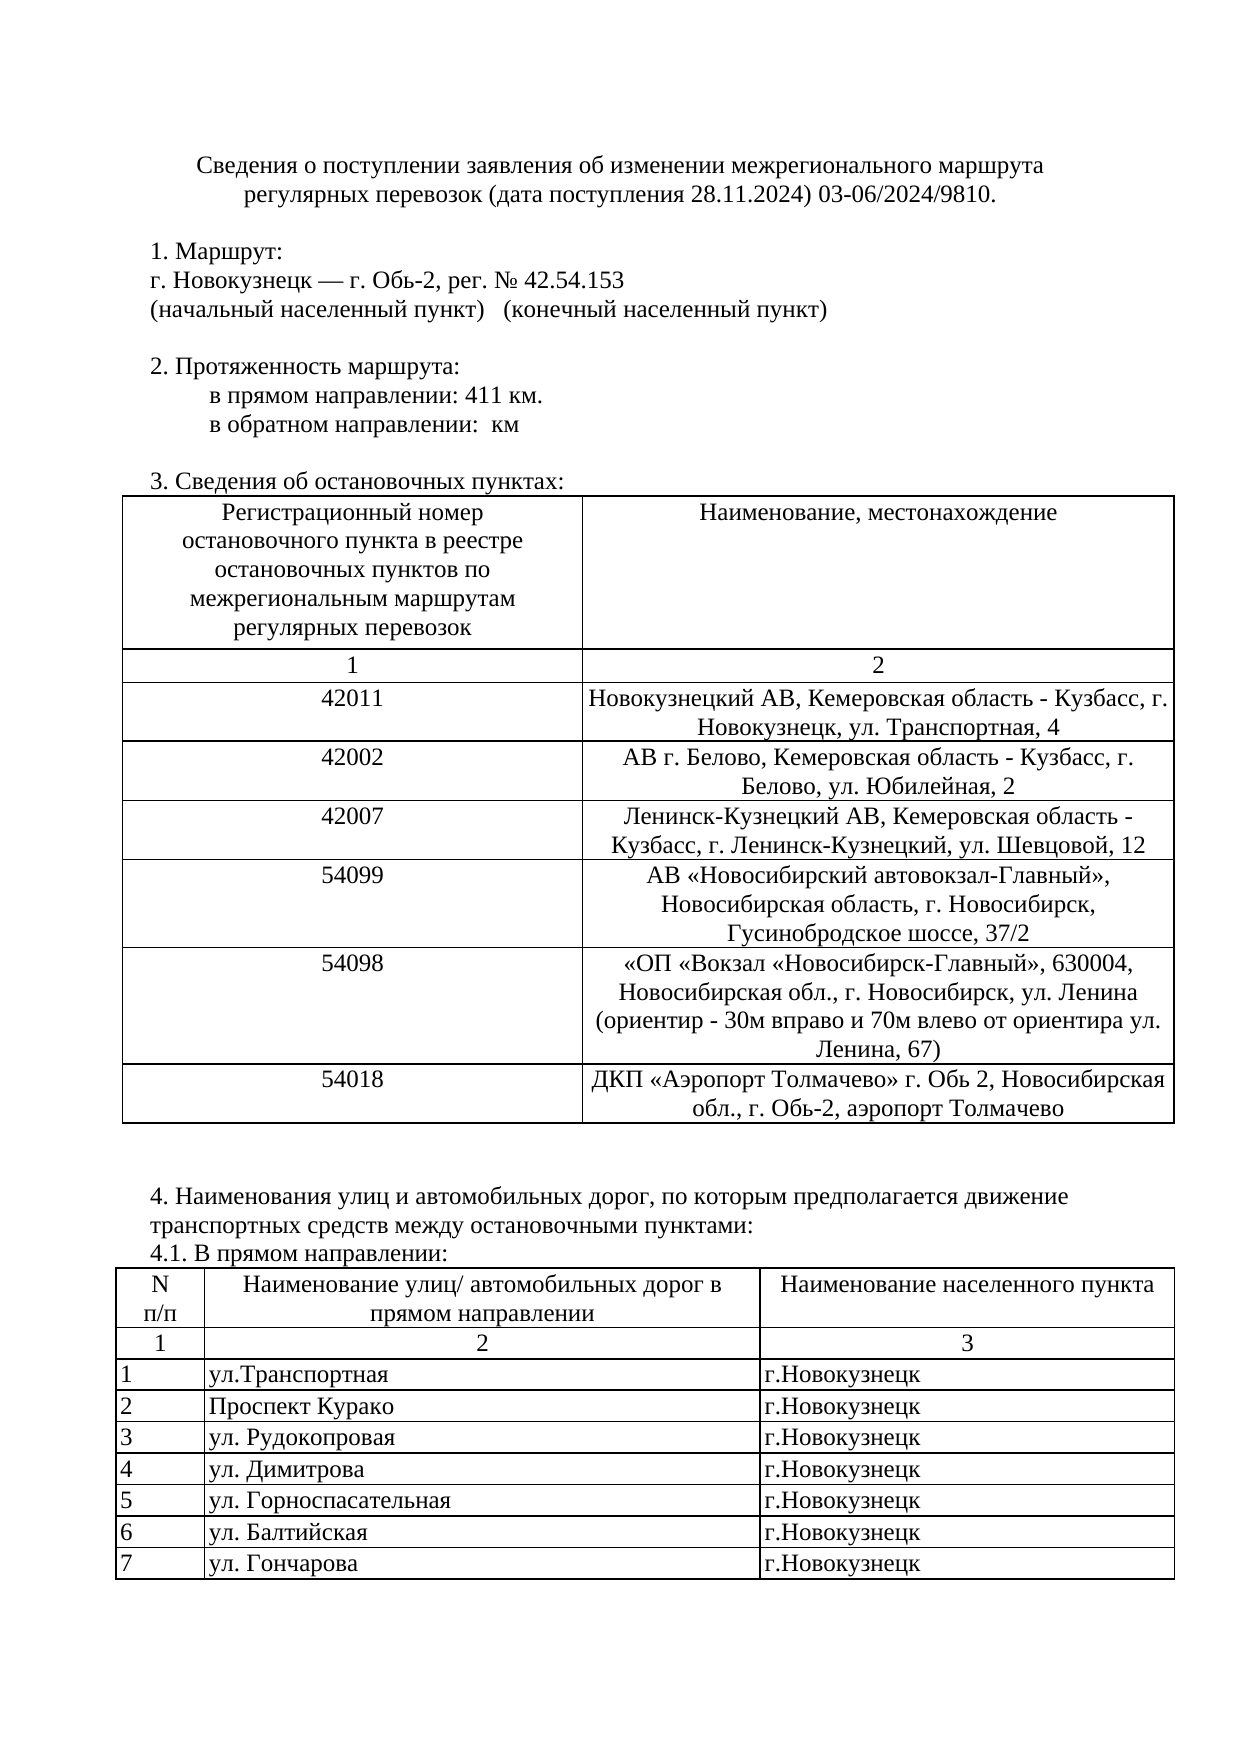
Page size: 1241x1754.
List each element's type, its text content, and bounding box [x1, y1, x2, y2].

table_cell 42002 [123, 742, 582, 799]
text в прямом направлении: 411 км. [150, 380, 1090, 409]
text 3. Сведения об остановочных пунктах: [150, 466, 1090, 495]
table_cell Новокузнецкий АВ, Кемеровская область - Кузбасс, г. Новокузнецк, ул. Транспортная, 4 [583, 683, 1173, 740]
text 2. Протяженность маршрута: [150, 351, 1090, 380]
text г. Новокузнецк — г. Обь-2, рег. № 42.54.153 [150, 265, 1090, 294]
table_cell 7 [117, 1548, 204, 1578]
table_cell г.Новокузнецк [761, 1391, 1174, 1421]
table_cell г.Новокузнецк [761, 1422, 1174, 1452]
table_header Наименование улиц/ автомобильных дорог в прямом направлении [205, 1269, 759, 1326]
table_cell г.Новокузнецк [761, 1548, 1174, 1578]
text 4.1. В прямом направлении: [150, 1238, 1090, 1267]
table_cell 2 [117, 1391, 204, 1421]
table_cell г.Новокузнецк [761, 1485, 1174, 1515]
table_header N п/п [117, 1269, 204, 1326]
table_cell 54099 [123, 860, 582, 946]
table_cell г.Новокузнецк [761, 1360, 1174, 1389]
table_cell 1 [123, 650, 582, 681]
table_cell 1 [117, 1328, 204, 1358]
table_cell «ОП «Вокзал «Новосибирск-Главный», 630004, Новосибирская обл., г. Новосибирск, ул. Ленина (ориентир - 30м вправо и 70м влево от ориентира ул. Ленина, 67) [583, 948, 1173, 1063]
table_cell АВ г. Белово, Кемеровская область - Кузбасс, г. Белово, ул. Юбилейная, 2 [583, 742, 1173, 799]
text в обратном направлении: км [150, 409, 1090, 437]
table_cell ул. Димитрова [205, 1454, 759, 1484]
table_cell 54018 [123, 1065, 582, 1122]
table_cell ул. Горноспасательная [205, 1485, 759, 1515]
table_cell г.Новокузнецк [761, 1454, 1174, 1484]
table_cell Проспект Курако [205, 1391, 759, 1421]
table_cell 5 [117, 1485, 204, 1515]
table_cell 2 [583, 650, 1173, 681]
table_cell Ленинск-Кузнецкий АВ, Кемеровская область - Кузбасс, г. Ленинск-Кузнецкий, ул. Шевцовой, 12 [583, 801, 1173, 858]
text 1. Маршрут: [150, 236, 1090, 265]
table_header Регистрационный номер остановочного пункта в реестре остановочных пунктов по межрегиональным маршрутам регулярных перевозок [123, 497, 582, 648]
table_cell ул. Балтийская [205, 1517, 759, 1547]
table_cell ул. Рудокопровая [205, 1422, 759, 1452]
text 4. Наименования улиц и автомобильных дорог, по которым предполагается движение транспортных средств между остановочными пунктами: [150, 1181, 1090, 1238]
text Сведения о поступлении заявления об изменении межрегионального маршрута регулярных перевозок (дата поступления 28.11.2024) 03-06/2024/9810. [150, 150, 1090, 207]
table_cell 6 [117, 1517, 204, 1547]
table_cell 1 [117, 1360, 204, 1389]
table_cell 42011 [123, 683, 582, 740]
table_cell 54098 [123, 948, 582, 1063]
table_cell ДКП «Аэропорт Толмачево» г. Обь 2, Новосибирская обл., г. Обь-2, аэропорт Толмачево [583, 1065, 1173, 1122]
table_cell АВ «Новосибирский автовокзал-Главный», Новосибирская область, г. Новосибирск, Гусинобродское шоссе, 37/2 [583, 860, 1173, 946]
table_cell 42007 [123, 801, 582, 858]
table_cell 3 [761, 1328, 1174, 1358]
text (начальный населенный пункт) (конечный населенный пункт) [150, 294, 1090, 322]
table_cell г.Новокузнецк [761, 1517, 1174, 1547]
table_cell ул. Гончарова [205, 1548, 759, 1578]
table_cell 2 [205, 1328, 759, 1358]
table_cell 4 [117, 1454, 204, 1484]
table_header Наименование населенного пункта [761, 1269, 1174, 1326]
table_cell 3 [117, 1422, 204, 1452]
table_header Наименование, местонахождение [583, 497, 1173, 648]
table_cell ул.Транспортная [205, 1360, 759, 1389]
